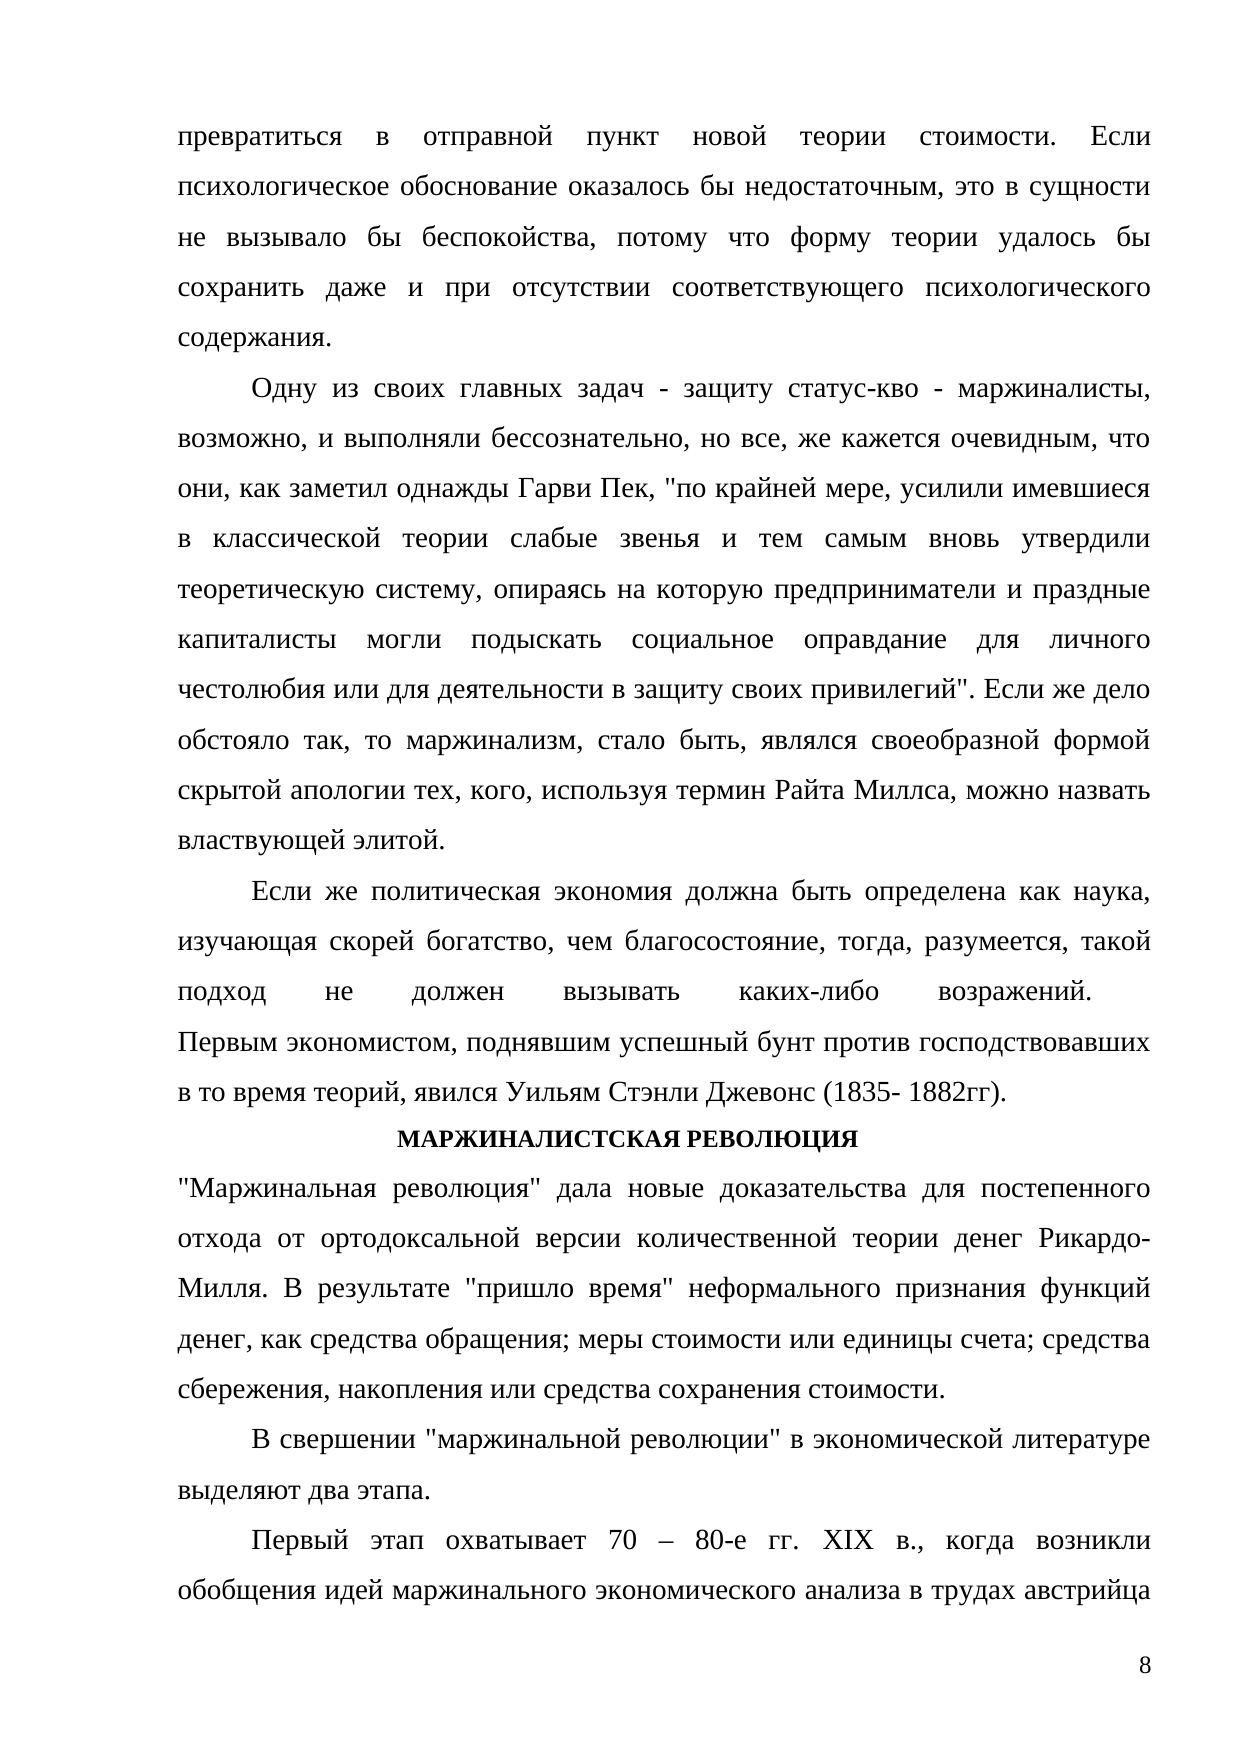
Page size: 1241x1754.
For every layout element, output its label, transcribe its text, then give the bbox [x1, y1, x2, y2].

text МАРЖИНАЛИСТСКАЯ РЕВОЛЮЦИЯ [177, 1124, 1152, 1153]
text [177, 1522, 1152, 1606]
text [177, 118, 1152, 353]
text "Маржинальная революция" дала новые доказательства для постепенного отхода от ортодоксальной версии количественной теории денег Рикардо-Милля. В результате "пришло время" неформального признания функций денег, как средства обращения; меры стоимости или единицы счета; средства сбережения, накопления или средства сохранения стоимости. [177, 1170, 1152, 1405]
text Одну из своих главных задач - защиту статус-кво - маржиналисты, возможно, и выполняли бессознательно, но все, же кажется очевидным, что они, как заметил однажды Гарви Пек, "по крайней мере, усилили имевшиеся в классической теории слабые звенья и тем самым вновь утвердили теоретическую систему, опираясь на которую предприниматели и праздные капиталисты могли подыскать социальное оправдание для личного честолюбия или для деятельности в защиту своих привилегий". Если же дело обстояло так, то маржинализм, стало быть, являлся своеобразной формой скрытой апологии тех, кого, используя термин Райта Миллса, можно назвать властвующей элитой. [177, 370, 1152, 856]
text Если же политическая экономия должна быть определена как наука, изучающая скорей богатство, чем благосостояние, тогда, разумеется, такой подход не должен вызывать каких-либо возражений. Первым экономистом, поднявшим успешный бунт против господствовавших в то время теорий, явился Уильям Стэнли Джевонс (1835- 1882гг). [177, 873, 1152, 1108]
text В свершении "маржинальной революции" в экономической литературе выделяют два этапа. [177, 1421, 1152, 1505]
